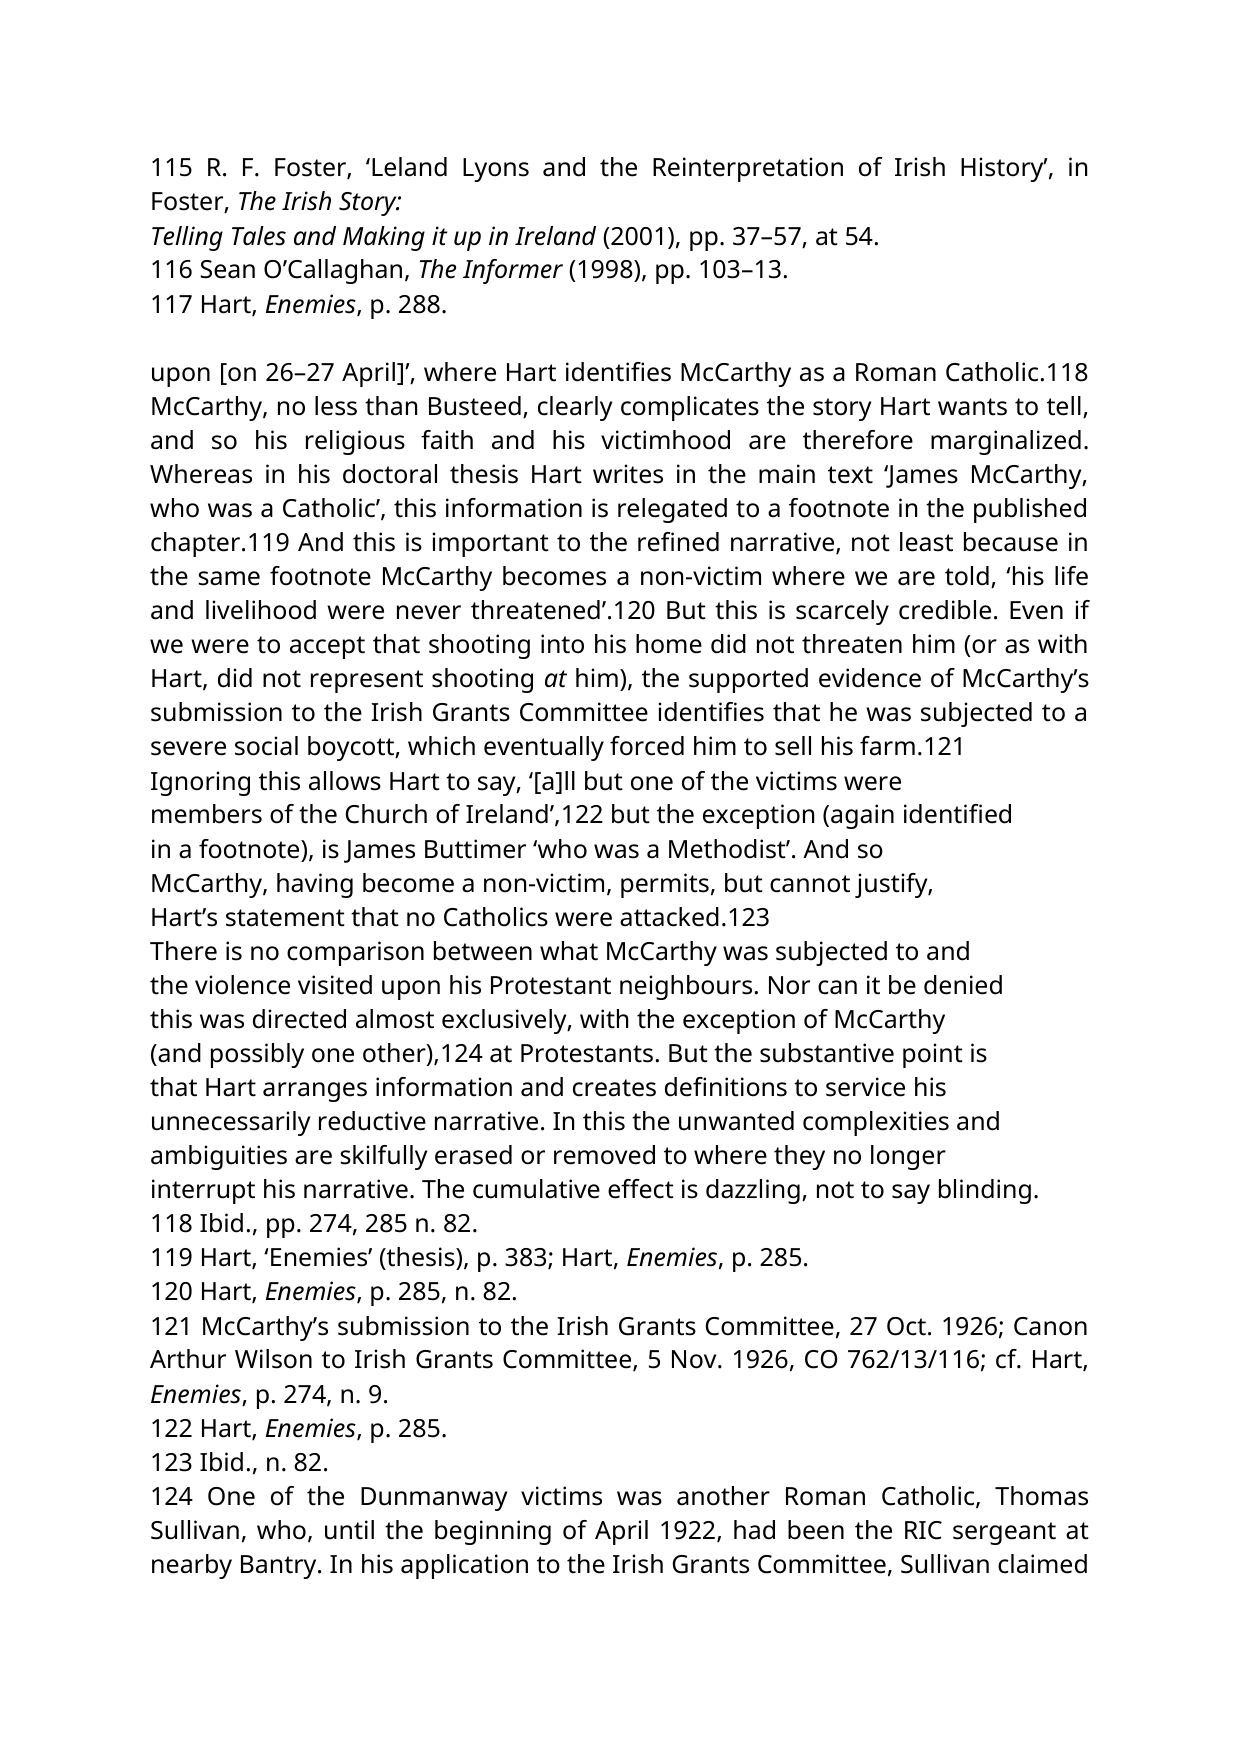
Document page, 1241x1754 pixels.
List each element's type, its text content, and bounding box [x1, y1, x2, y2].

text Hart’s statement that no Catholics were attacked.123 [150, 899, 1090, 933]
text 116 Sean O’Callaghan, The Informer (1998), pp. 103–13. [150, 252, 1090, 286]
text 118 Ibid., pp. 274, 285 n. 82. [150, 1206, 1090, 1240]
text Telling Tales and Making it up in Ireland (2001), pp. 37–57, at 54. [150, 218, 1090, 252]
text unnecessarily reductive narrative. In this the unwanted complexities and [150, 1104, 1090, 1138]
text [150, 1478, 1090, 1581]
text 122 Hart, Enemies, p. 285. [150, 1410, 1090, 1444]
text the violence visited upon his Protestant neighbours. Nor can it be denied [150, 967, 1090, 1002]
text that Hart arranges information and creates definitions to service his [150, 1070, 1090, 1104]
text McCarthy, having become a non-victim, permits, but cannot justify, [150, 865, 1090, 899]
text ambiguities are skilfully erased or removed to where they no longer [150, 1138, 1090, 1172]
text There is no comparison between what McCarthy was subjected to and [150, 933, 1090, 967]
text 117 Hart, Enemies, p. 288. [150, 286, 1090, 320]
text members of the Church of Ireland’,122 but the exception (again identified [150, 797, 1090, 831]
text interrupt his narrative. The cumulative effect is dazzling, not to say blinding. [150, 1172, 1090, 1206]
text 121 McCarthy’s submission to the Irish Grants Committee, 27 Oct. 1926; Canon Arthur Wilson to Irish Grants Committee, 5 Nov. 1926, CO 762/13/116; cf. Hart, Enemies, p. 274, n. 9. [150, 1308, 1090, 1410]
text 115 R. F. Foster, ‘Leland Lyons and the Reinterpretation of Irish History’, in Foster, The Irish Story: [150, 150, 1090, 218]
text 120 Hart, Enemies, p. 285, n. 82. [150, 1274, 1090, 1308]
text (and possibly one other),124 at Protestants. But the substantive point is [150, 1036, 1090, 1070]
text in a footnote), is James Buttimer ‘who was a Methodist’. And so [150, 831, 1090, 865]
text 119 Hart, ‘Enemies’ (thesis), p. 383; Hart, Enemies, p. 285. [150, 1240, 1090, 1274]
text upon [on 26–27 April]’, where Hart identifies McCarthy as a Roman Catholic.118 McCarthy, no less than Busteed, clearly complicates the story Hart wants to tell, and so his religious faith and his victimhood are therefore marginalized. Whereas in his doctoral thesis Hart writes in the main text ‘James McCarthy, who was a Catholic’, this information is relegated to a footnote in the published chapter.119 And this is important to the refined narrative, not least because in the same footnote McCarthy becomes a non-victim where we are told, ‘his life and livelihood were never threatened’.120 But this is scarcely credible. Even if we were to accept that shooting into his home did not threaten him (or as with Hart, did not represent shooting at him), the supported evidence of McCarthy’s submission to the Irish Grants Committee identifies that he was subjected to a severe social boycott, which eventually forced him to sell his farm.121 [150, 354, 1090, 763]
text this was directed almost exclusively, with the exception of McCarthy [150, 1002, 1090, 1036]
text Ignoring this allows Hart to say, ‘[a]ll but one of the victims were [150, 763, 1090, 797]
text 123 Ibid., n. 82. [150, 1444, 1090, 1478]
